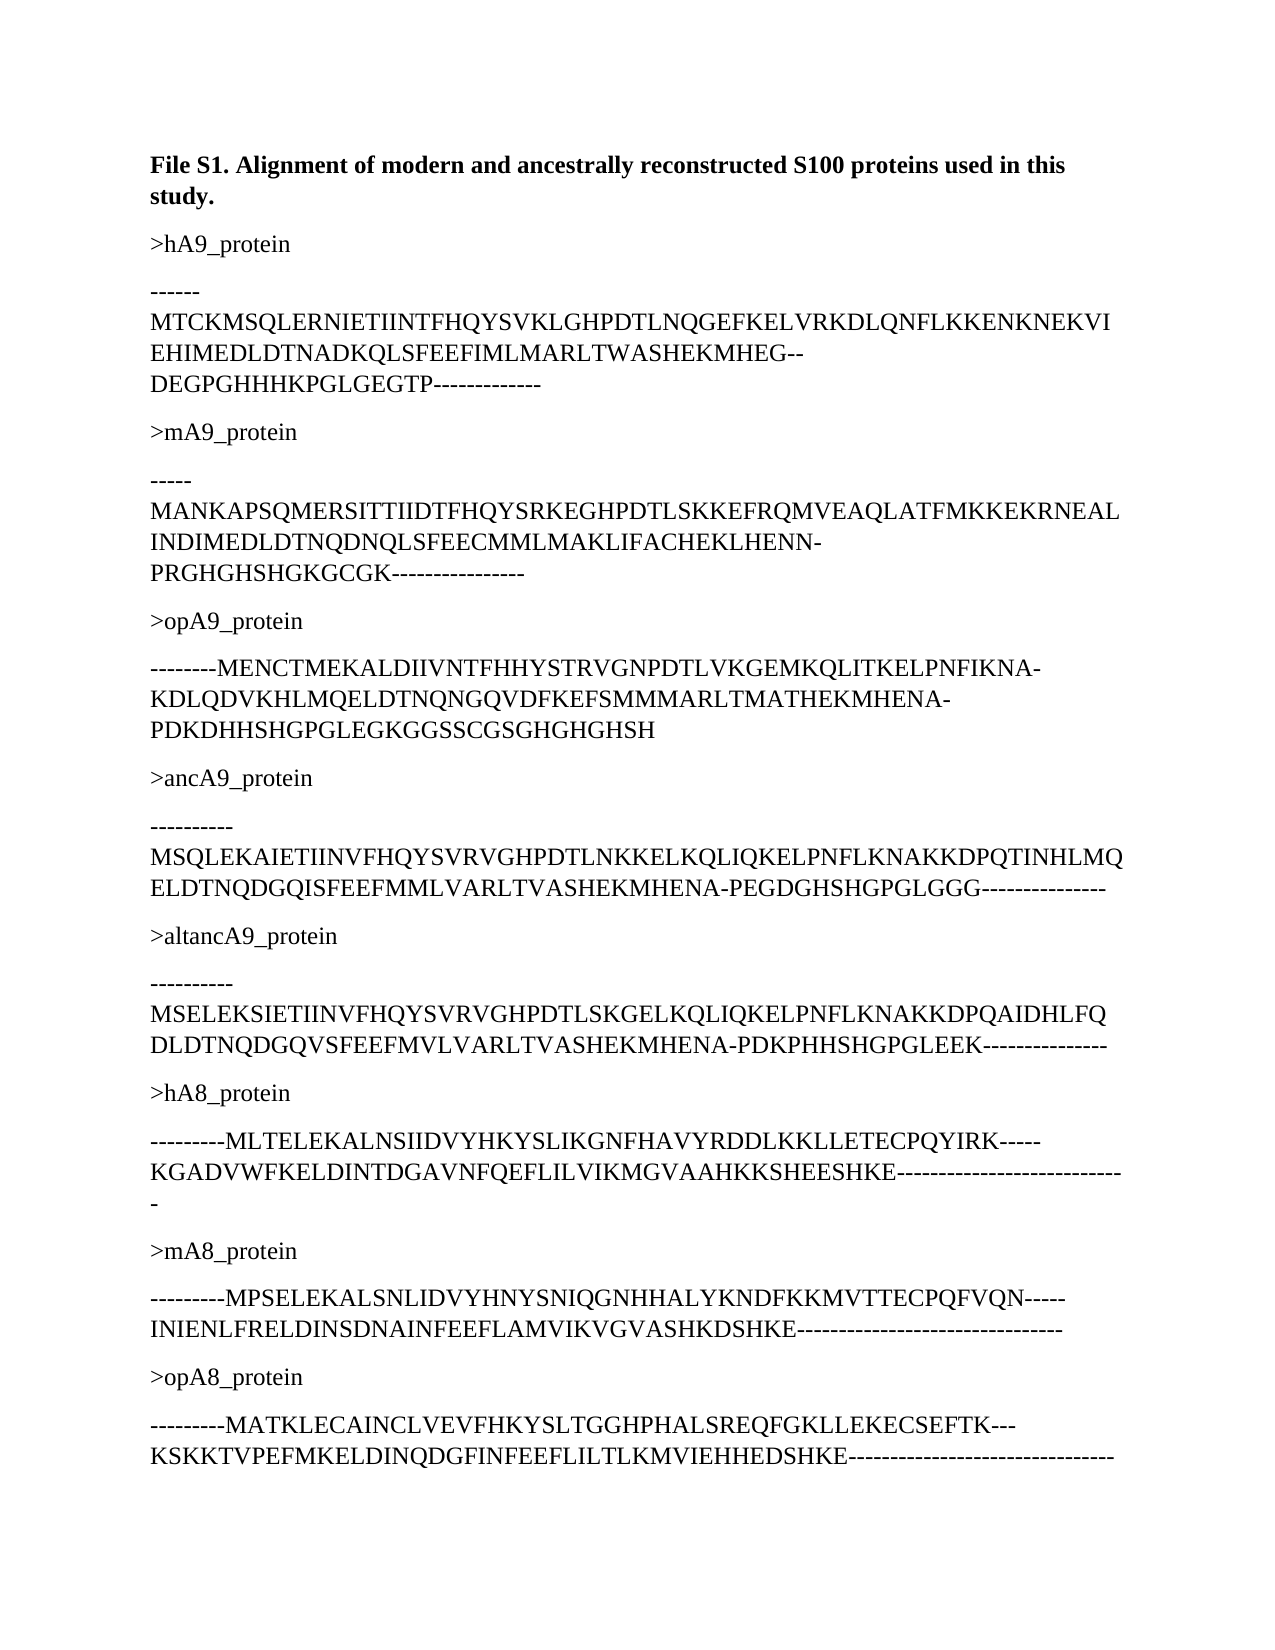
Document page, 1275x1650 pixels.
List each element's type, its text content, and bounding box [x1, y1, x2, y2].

text ----------MSELEKSIETIINVFHQYSVRVGHPDTLSKGELKQLIQKELPNFLKNAKKDPQAIDHLFQDLDTNQDGQVSFEEFMVLVARLTVASHEKMHENA-PDKPHHSHGPGLEEK--------------- [150, 968, 1125, 1059]
text >hA8_protein [150, 1078, 1125, 1107]
text ------MTCKMSQLERNIETIINTFHQYSVKLGHPDTLNQGEFKELVRKDLQNFLKKENKNEKVIEHIMEDLDTNADKQLSFEEFIMLMARLTWASHEKMHEG--DEGPGHHHKPGLGEGTP------------- [150, 276, 1125, 398]
text --------MENCTMEKALDIIVNTFHHYSTRVGNPDTLVKGEMKQLITKELPNFIKNA-KDLQDVKHLMQELDTNQNGQVDFKEFSMMMARLTMATHEKMHENA-PDKDHHSHGPGLEGKGGSSCGSGHGHGHSH [150, 653, 1125, 744]
text >ancA9_protein [150, 763, 1125, 792]
text >opA9_protein [150, 606, 1125, 634]
text >hA9_protein [150, 229, 1125, 257]
text ----------MSQLEKAIETIINVFHQYSVRVGHPDTLNKKELKQLIQKELPNFLKNAKKDPQTINHLMQELDTNQDGQISFEEFMMLVARLTVASHEKMHENA-PEGDGHSHGPGLGGG--------------- [150, 811, 1125, 902]
text ---------MPSELEKALSNLIDVYHNYSNIQGNHHALYKNDFKKMVTTECPQFVQN-----INIENLFRELDINSDNAINFEEFLAMVIKVGVASHKDSHKE-------------------------------- [150, 1283, 1125, 1343]
text >mA9_protein [150, 417, 1125, 446]
text File S1. Alignment of modern and ancestrally reconstructed S100 proteins used in this study. [150, 150, 1125, 210]
text -----MANKAPSQMERSITTIIDTFHQYSRKEGHPDTLSKKEFRQMVEAQLATFMKKEKRNEALINDIMEDLDTNQDNQLSFEECMMLMAKLIFACHEKLHENN-PRGHGHSHGKGCGK---------------- [150, 465, 1125, 587]
text >opA8_protein [150, 1362, 1125, 1391]
text >mA8_protein [150, 1236, 1125, 1264]
text >altancA9_protein [150, 921, 1125, 949]
text ---------MLTELEKALNSIIDVYHKYSLIKGNFHAVYRDDLKKLLETECPQYIRK-----KGADVWFKELDINTDGAVNFQEFLILVIKMGVAAHKKSHEESHKE---------------------------- [150, 1126, 1125, 1217]
text ---------MATKLECAINCLVEVFHKYSLTGGHPHALSREQFGKLLEKECSEFTK---KSKKTVPEFMKELDINQDGFINFEEFLILTLKMVIEHHEDSHKE-------------------------------- [150, 1410, 1125, 1470]
